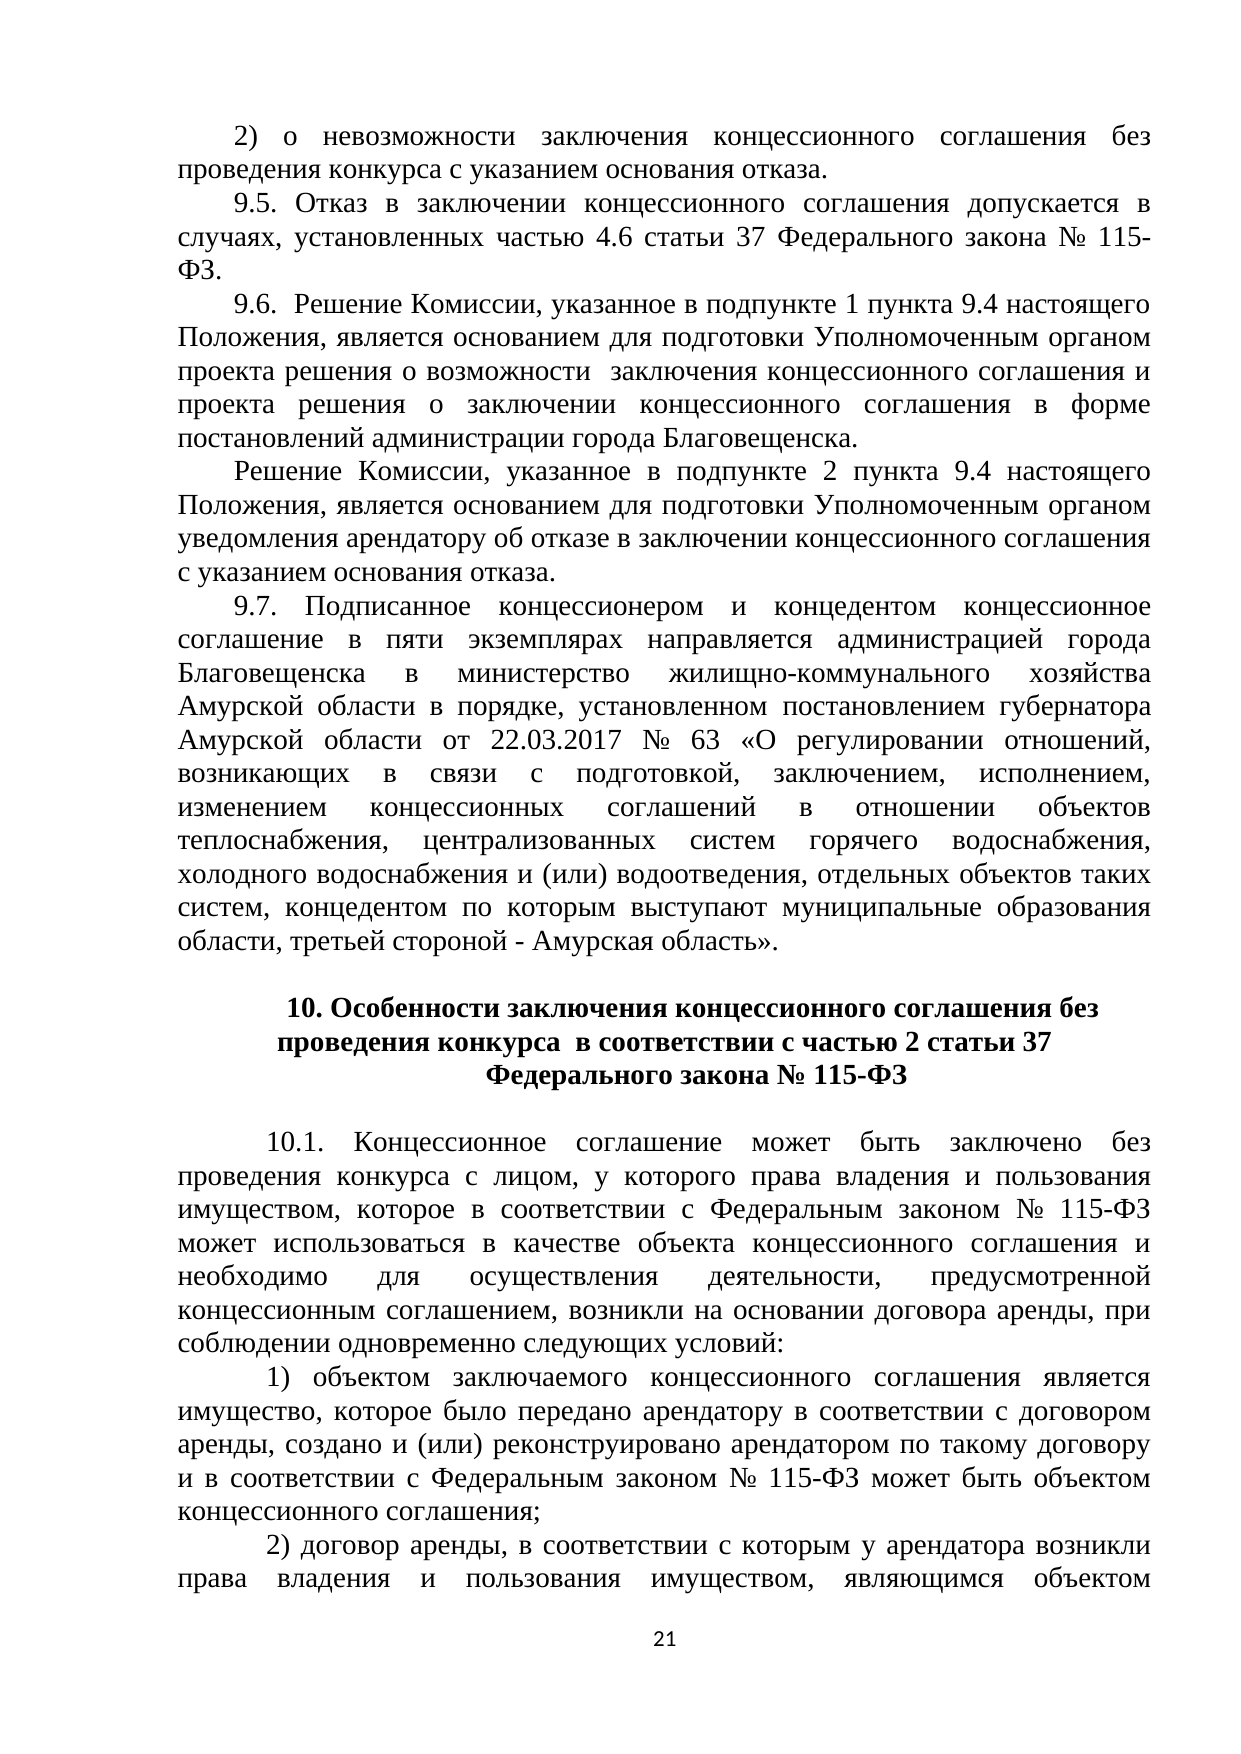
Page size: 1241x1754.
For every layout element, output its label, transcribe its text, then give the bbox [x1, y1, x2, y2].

text 9.7. Подписанное концессионером и концедентом концессионное соглашение в пяти экземплярах направляется администрацией города Благовещенска в министерство жилищно-коммунального хозяйства Амурской области в порядке, установленном постановлением губернатора Амурской области от 22.03.2017 № 63 «О регулировании отношений, возникающих в связи с подготовкой, заключением, исполнением, изменением концессионных соглашений в отношении объектов теплоснабжения, централизованных систем горячего водоснабжения, холодного водоснабжения и (или) водоотведения, отдельных объектов таких систем, концедентом по которым выступают муниципальные образования области, третьей стороной - Амурская область». [177, 588, 1152, 957]
text 2) о невозможности заключения концессионного соглашения без проведения конкурса с указанием основания отказа. [177, 118, 1152, 185]
text 10. Особенности заключения концессионного соглашения без проведения конкурса в соответствии с частью 2 статьи 37 [177, 990, 1152, 1057]
text Федерального закона № 115-ФЗ [177, 1057, 1152, 1091]
text Решение Комиссии, указанное в подпункте 2 пункта 9.4 настоящего Положения, является основанием для подготовки Уполномоченным органом уведомления арендатору об отказе в заключении концессионного соглашения с указанием основания отказа. [177, 453, 1152, 588]
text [177, 1527, 1152, 1594]
text 10.1. Концессионное соглашение может быть заключено без проведения конкурса с лицом, у которого права владения и пользования имуществом, которое в соответствии с Федеральным законом № 115-ФЗ может использоваться в качестве объекта концессионного соглашения и необходимо для осуществления деятельности, предусмотренной концессионным соглашением, возникли на основании договора аренды, при соблюдении одновременно следующих условий: [177, 1124, 1152, 1359]
text 9.5. Отказ в заключении концессионного соглашения допускается в случаях, установленных частью 4.6 статьи 37 Федерального закона № 115-ФЗ. [177, 185, 1152, 286]
text 1) объектом заключаемого концессионного соглашения является имущество, которое было передано арендатору в соответствии с договором аренды, создано и (или) реконструировано арендатором по такому договору и в соответствии с Федеральным законом № 115-ФЗ может быть объектом концессионного соглашения; [177, 1359, 1152, 1527]
text 9.6. Решение Комиссии, указанное в подпункте 1 пункта 9.4 настоящего Положения, является основанием для подготовки Уполномоченным органом проекта решения о возможности заключения концессионного соглашения и проекта решения о заключении концессионного соглашения в форме постановлений администрации города Благовещенска. [177, 286, 1152, 453]
